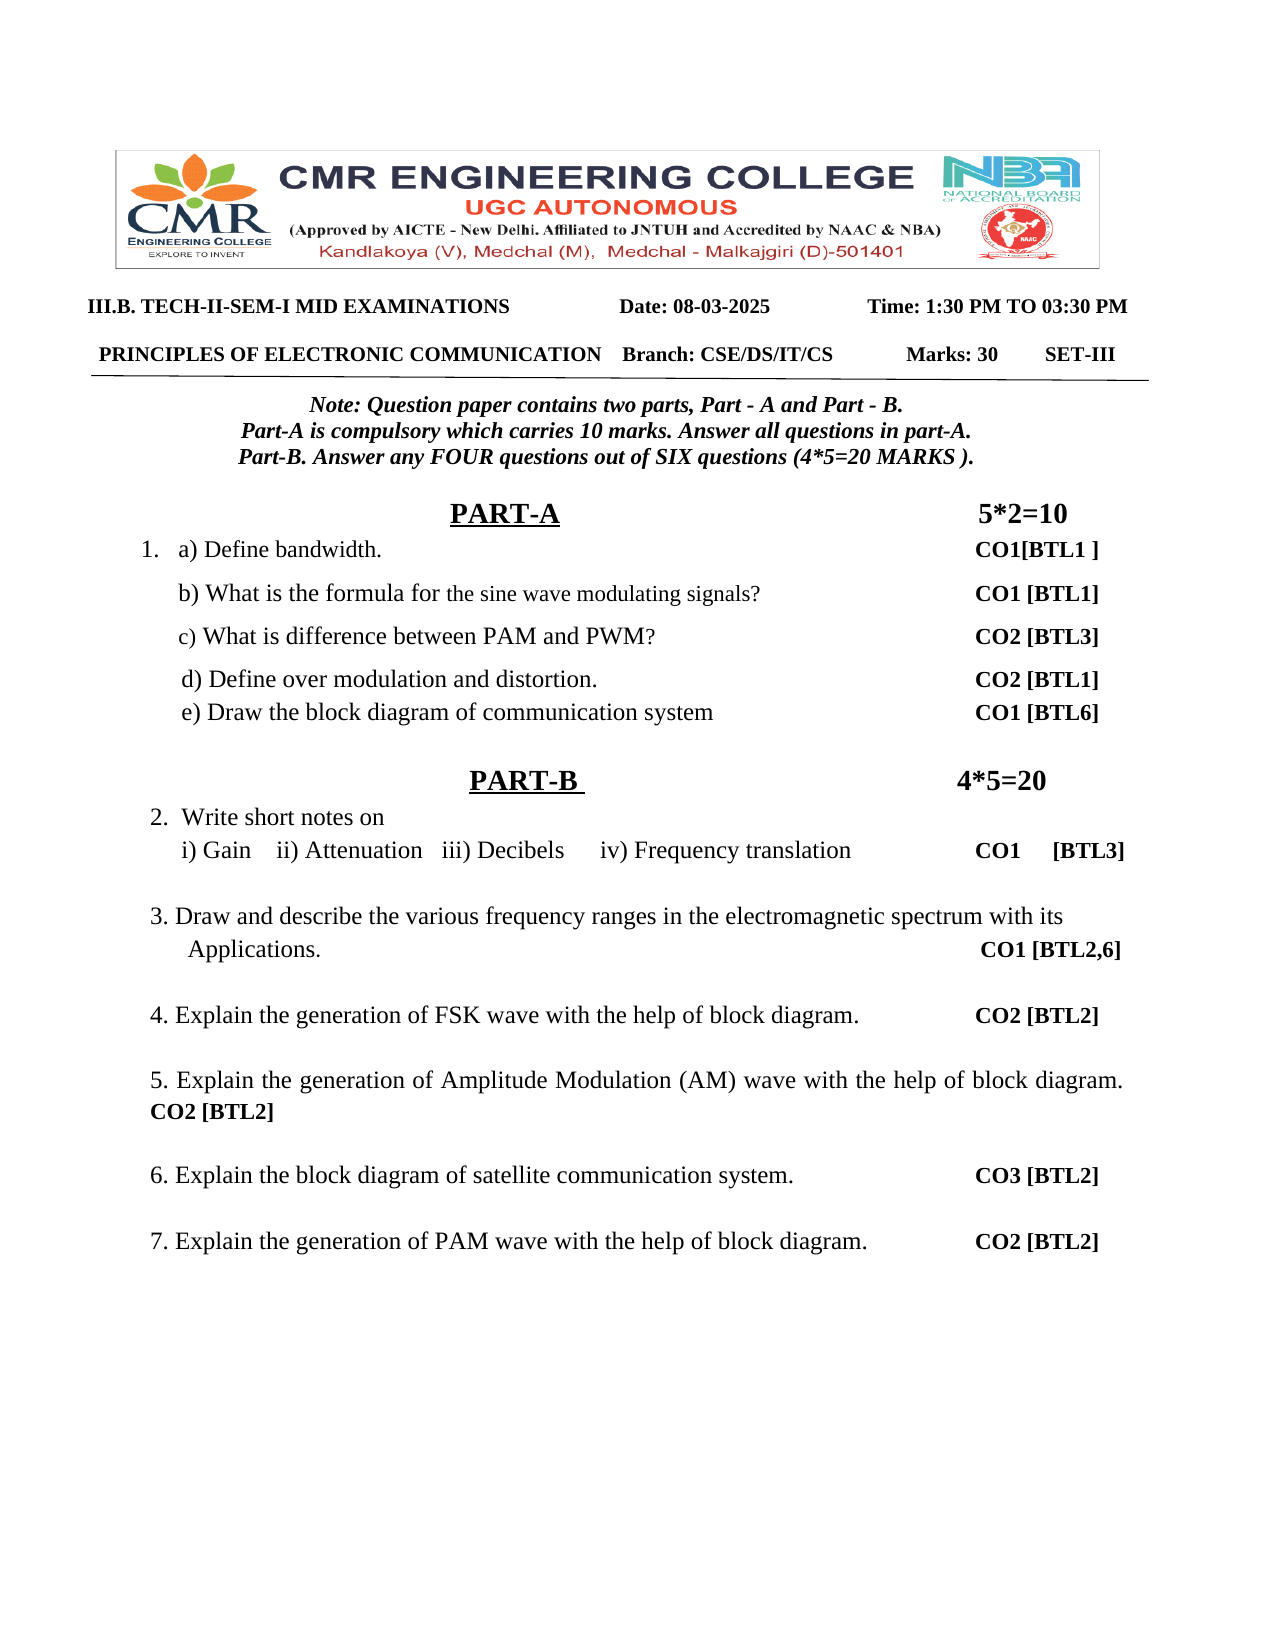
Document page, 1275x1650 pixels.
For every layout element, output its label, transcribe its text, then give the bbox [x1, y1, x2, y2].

text Applications. CO1 [BTL2,6] [150, 934, 1125, 963]
picture [115, 150, 1100, 269]
text PART-B 4*5=20 [150, 763, 1125, 797]
text Part-B. Answer any FOUR questions out of SIX questions (4*5=20 MARKS ). [45, 443, 1170, 470]
text III.B. TECH-II-SEM-I MID EXAMINATIONS Date: 08-03-2025 Time: 1:30 PM TO 03:30 PM [45, 294, 1170, 318]
list a) Define bandwidth. CO1[BTL1 ] [141, 534, 1170, 563]
text 4. Explain the generation of FSK wave with the help of block diagram. CO2 [BTL2] [150, 1000, 1125, 1029]
text Part-A is compulsory which carries 10 marks. Answer all questions in part-A. [45, 417, 1170, 443]
text i) Gain ii) Attenuation iii) Decibels iv) Frequency translation CO1 [BTL3] [150, 835, 1125, 896]
text 5. Explain the generation of Amplitude Modulation (AM) wave with the help of block diagram. CO2 [BTL2] [150, 1065, 1125, 1124]
text Note: Question paper contains two parts, Part - A and Part - B. [45, 391, 1170, 417]
text c) What is difference between PAM and PWM? CO2 [BTL3] [150, 621, 1170, 650]
text e) Draw the block diagram of communication system CO1 [BTL6] [178, 697, 1125, 726]
text PART-A 5*2=10 [412, 496, 1125, 529]
text PRINCIPLES OF ELECTRONIC COMMUNICATION Branch: CSE/DS/IT/CS Marks: 30 SET-III [45, 342, 1170, 366]
text 3. Draw and describe the various frequency ranges in the electromagnetic spectrum with its [150, 901, 1125, 929]
text 6. Explain the block diagram of satellite communication system. CO3 [BTL2] [150, 1160, 1125, 1189]
text d) Define over modulation and distortion. CO2 [BTL1] [178, 664, 1125, 693]
text b) What is the formula for the sine wave modulating signals? CO1 [BTL1] [150, 578, 1170, 607]
text 2. Write short notes on [150, 802, 1125, 830]
text 7. Explain the generation of PAM wave with the help of block diagram. CO2 [BTL2] [150, 1226, 1125, 1255]
